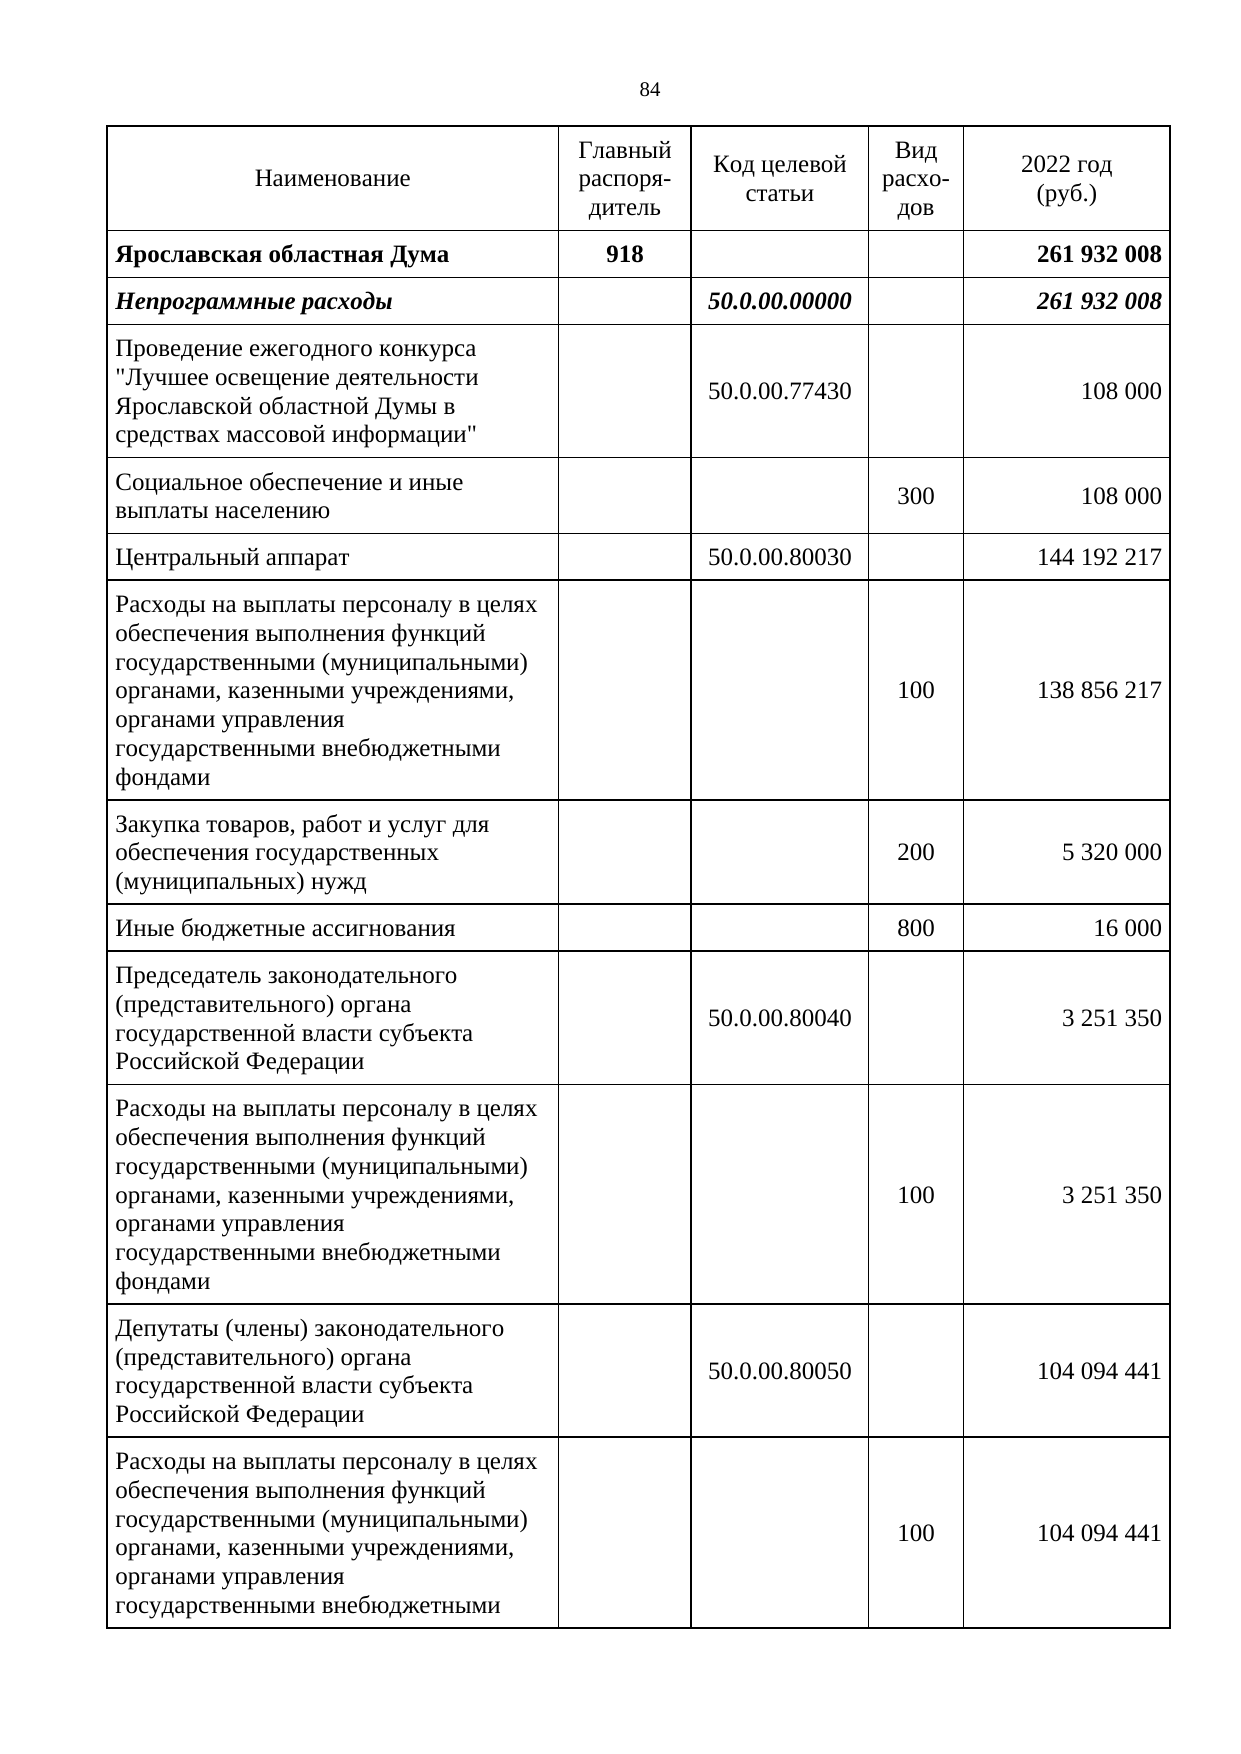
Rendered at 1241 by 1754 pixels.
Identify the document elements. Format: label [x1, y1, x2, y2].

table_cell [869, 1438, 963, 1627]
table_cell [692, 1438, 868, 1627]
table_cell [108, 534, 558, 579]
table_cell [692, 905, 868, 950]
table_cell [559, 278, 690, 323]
table_header [108, 127, 558, 229]
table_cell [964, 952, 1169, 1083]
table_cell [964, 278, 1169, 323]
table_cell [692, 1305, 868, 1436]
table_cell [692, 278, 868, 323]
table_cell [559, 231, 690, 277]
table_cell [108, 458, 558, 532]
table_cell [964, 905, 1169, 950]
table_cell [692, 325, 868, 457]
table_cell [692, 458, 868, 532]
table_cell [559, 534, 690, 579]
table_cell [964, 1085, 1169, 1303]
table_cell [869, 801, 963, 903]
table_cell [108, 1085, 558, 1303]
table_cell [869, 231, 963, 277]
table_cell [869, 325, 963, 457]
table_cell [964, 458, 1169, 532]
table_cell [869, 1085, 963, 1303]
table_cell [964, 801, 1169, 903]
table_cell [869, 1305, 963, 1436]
table_header [559, 127, 690, 229]
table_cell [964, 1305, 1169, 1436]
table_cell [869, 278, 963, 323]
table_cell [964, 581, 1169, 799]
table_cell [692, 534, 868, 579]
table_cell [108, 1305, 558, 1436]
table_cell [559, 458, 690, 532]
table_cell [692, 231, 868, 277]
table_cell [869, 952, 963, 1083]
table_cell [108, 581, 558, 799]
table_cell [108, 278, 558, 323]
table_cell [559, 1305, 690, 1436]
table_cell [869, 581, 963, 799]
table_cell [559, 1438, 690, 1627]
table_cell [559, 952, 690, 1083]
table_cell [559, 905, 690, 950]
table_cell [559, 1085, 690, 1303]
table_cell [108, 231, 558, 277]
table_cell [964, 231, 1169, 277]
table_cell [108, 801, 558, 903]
table_header [869, 127, 963, 229]
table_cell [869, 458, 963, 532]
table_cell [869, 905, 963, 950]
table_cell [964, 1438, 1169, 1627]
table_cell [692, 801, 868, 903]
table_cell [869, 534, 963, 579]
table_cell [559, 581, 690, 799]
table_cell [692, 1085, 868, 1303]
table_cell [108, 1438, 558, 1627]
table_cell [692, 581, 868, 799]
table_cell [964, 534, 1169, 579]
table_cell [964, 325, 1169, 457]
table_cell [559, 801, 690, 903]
table_header [964, 127, 1169, 229]
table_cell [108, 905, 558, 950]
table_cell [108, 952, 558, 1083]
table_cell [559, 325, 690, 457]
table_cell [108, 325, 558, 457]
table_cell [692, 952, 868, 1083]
table_header [692, 127, 868, 229]
